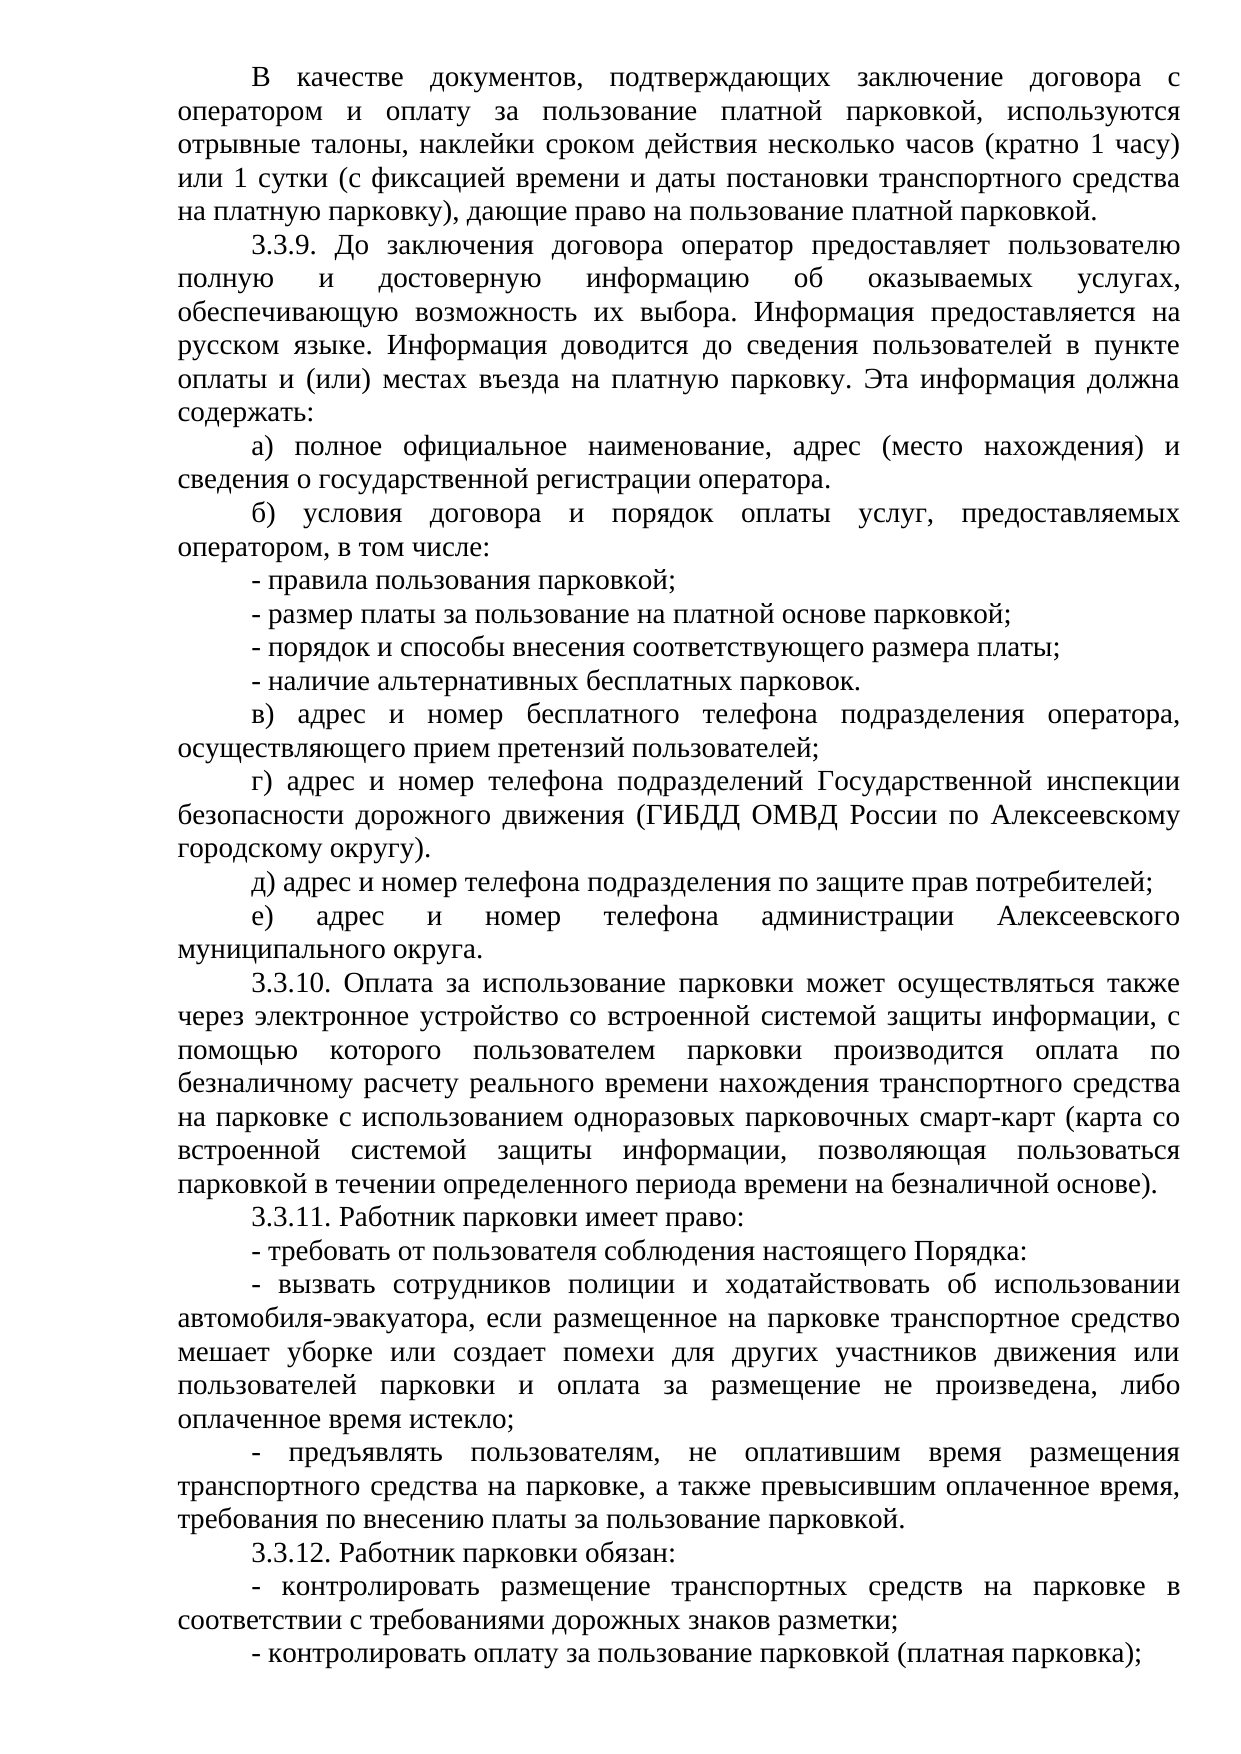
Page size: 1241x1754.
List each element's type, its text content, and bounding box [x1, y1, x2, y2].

text а) полное официальное наименование, адрес (место нахождения) и сведения о государственной регистрации оператора. [177, 428, 1181, 495]
text 3.3.9. До заключения договора оператор предоставляет пользователю полную и достоверную информацию об оказываемых услугах, обеспечивающую возможность их выбора. Информация предоставляется на русском языке. Информация доводится до сведения пользователей в пункте оплаты и (или) местах въезда на платную парковку. Эта информация должна содержать: [177, 227, 1181, 428]
text - правила пользования парковкой; [177, 562, 1181, 596]
text в) адрес и номер бесплатного телефона подразделения оператора, осуществляющего прием претензий пользователей; [177, 696, 1181, 763]
text - порядок и способы внесения соответствующего размера платы; [177, 629, 1181, 663]
text е) адрес и номер телефона администрации Алексеевского муниципального округа. [177, 898, 1181, 965]
text д) адрес и номер телефона подразделения по защите прав потребителей; [177, 864, 1181, 898]
text - вызвать сотрудников полиции и ходатайствовать об использовании автомобиля-эвакуатора, если размещенное на парковке транспортное средство мешает уборке или создает помехи для других участников движения или пользователей парковки и оплата за размещение не произведена, либо оплаченное время истекло; [177, 1267, 1181, 1434]
text - требовать от пользователя соблюдения настоящего Порядка: [177, 1233, 1181, 1267]
text 3.3.12. Работник парковки обязан: [177, 1535, 1181, 1568]
text - контролировать размещение транспортных средств на парковке в соответствии с требованиями дорожных знаков разметки; [177, 1568, 1181, 1636]
text г) адрес и номер телефона подразделений Государственной инспекции безопасности дорожного движения (ГИБДД ОМВД России по Алексеевскому городскому округу). [177, 763, 1181, 864]
text В качестве документов, подтверждающих заключение договора с оператором и оплату за пользование платной парковкой, используются отрывные талоны, наклейки сроком действия несколько часов (кратно 1 часу) или 1 сутки (с фиксацией времени и даты постановки транспортного средства на платную парковку), дающие право на пользование платной парковкой. [177, 59, 1181, 227]
text б) условия договора и порядок оплаты услуг, предоставляемых оператором, в том числе: [177, 495, 1181, 562]
text - наличие альтернативных бесплатных парковок. [177, 663, 1181, 696]
text - контролировать оплату за пользование парковкой (платная парковка); [177, 1636, 1181, 1669]
text - размер платы за пользование на платной основе парковкой; [177, 596, 1181, 629]
text - предъявлять пользователям, не оплатившим время размещения транспортного средства на парковке, а также превысившим оплаченное время, требования по внесению платы за пользование парковкой. [177, 1434, 1181, 1535]
text 3.3.11. Работник парковки имеет право: [177, 1199, 1181, 1233]
text 3.3.10. Оплата за использование парковки может осуществляться также через электронное устройство со встроенной системой защиты информации, с помощью которого пользователем парковки производится оплата по безналичному расчету реального времени нахождения транспортного средства на парковке с использованием одноразовых парковочных смарт-карт (карта со встроенной системой защиты информации, позволяющая пользоваться парковкой в течении определенного периода времени на безналичной основе). [177, 965, 1181, 1199]
